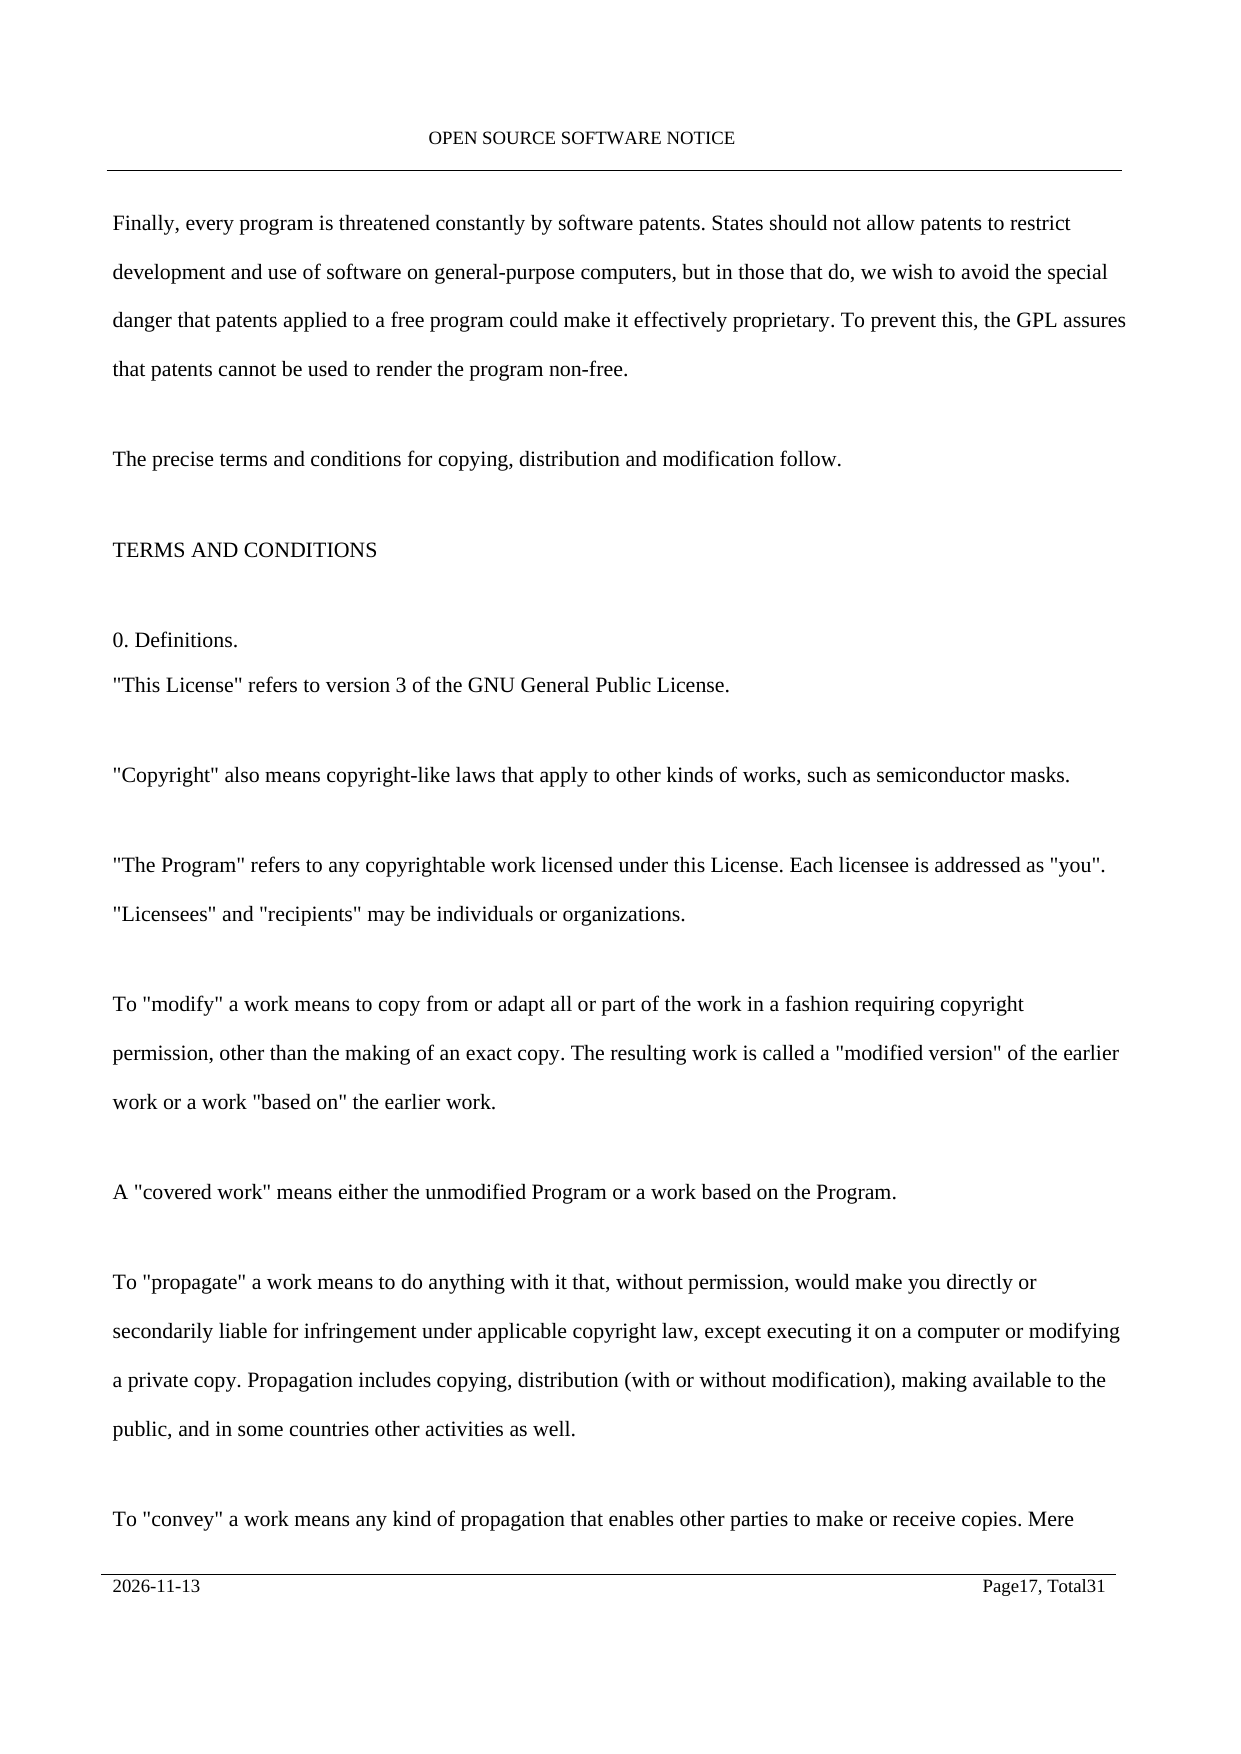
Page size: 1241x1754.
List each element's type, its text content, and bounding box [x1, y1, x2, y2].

text A "covered work" means either the unmodified Program or a work based on the Program. [112, 1175, 1128, 1208]
text 0. Definitions. [112, 623, 1128, 656]
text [112, 1502, 1128, 1534]
text To "propagate" a work means to do anything with it that, without permission, would make you directly or secondarily liable for infringement under applicable copyright law, except executing it on a computer or modifying a private copy. Propagation includes copying, distribution (with or without modification), making available to the public, and in some countries other activities as well. [112, 1266, 1128, 1444]
text "Copyright" also means copyright-like laws that apply to other kinds of works, such as semiconductor masks. [112, 758, 1128, 791]
text To "modify" a work means to copy from or adapt all or part of the work in a fashion requiring copyright permission, other than the making of an exact copy. The resulting work is called a "modified version" of the earlier work or a work "based on" the earlier work. [112, 988, 1128, 1118]
text The precise terms and conditions for copying, distribution and modification follow. [112, 443, 1128, 475]
text Finally, every program is threatened constantly by software patents. States should not allow patents to restrict development and use of software on general-purpose computers, but in those that do, we wish to avoid the special danger that patents applied to a free program could make it effectively proprietary. To prevent this, the GPL assures that patents cannot be used to render the program non-free. [112, 206, 1128, 385]
text TERMS AND CONDITIONS [112, 533, 1128, 566]
text "The Program" refers to any copyrightable work licensed under this License. Each licensee is addressed as "you". "Licensees" and "recipients" may be individuals or organizations. [112, 849, 1128, 930]
text "This License" refers to version 3 of the GNU General Public License. [112, 668, 1128, 701]
